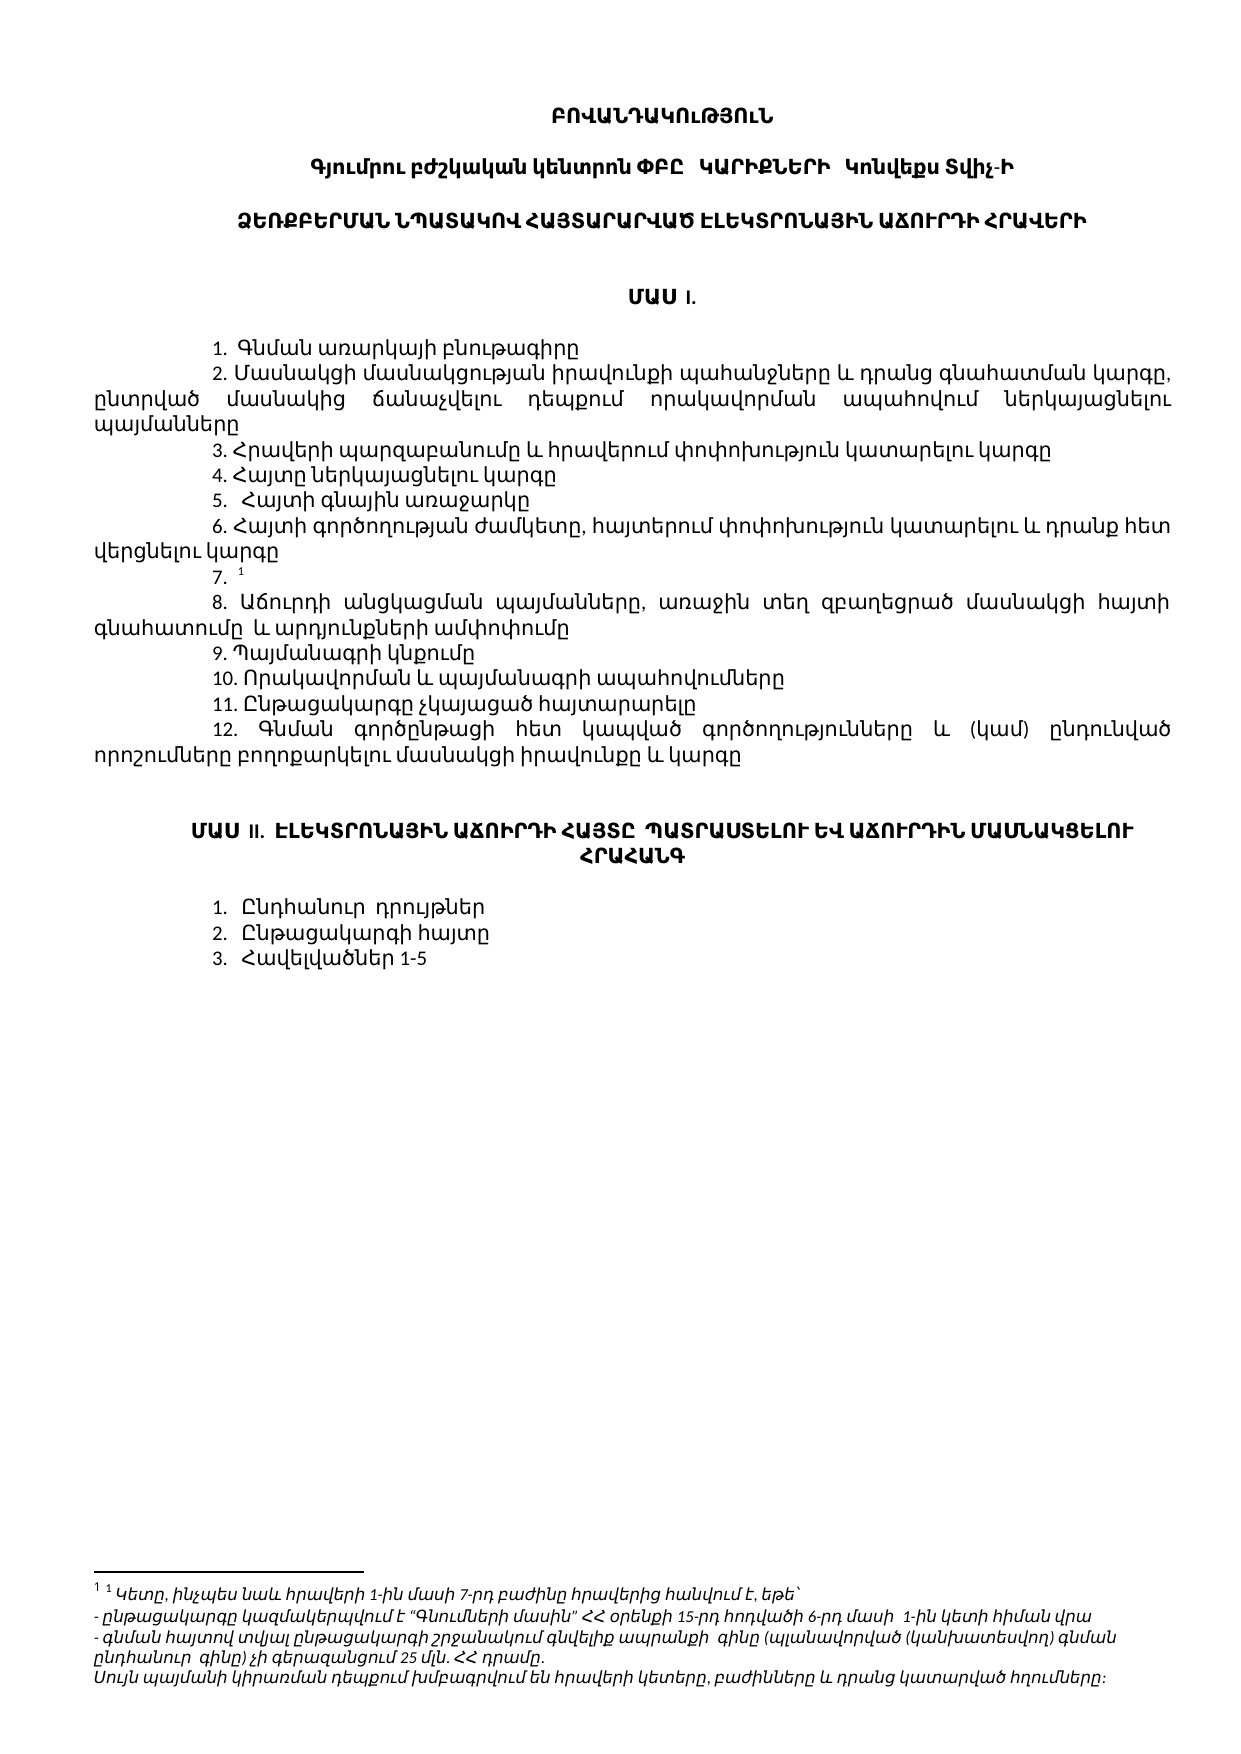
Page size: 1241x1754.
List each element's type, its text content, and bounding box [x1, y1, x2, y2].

text 10. Որակավորման և պայմանագրի ապահովումները [94, 666, 1171, 691]
text ՄԱՍ II. ԷԼԵԿՏՐՈՆԱՅԻՆ ԱՃՈԻՐԴԻ ՀԱՅՏԸ ՊԱՏՐԱՍՏԵԼՈՒ ԵՎ ԱՃՈՒՐԴԻՆ ՄԱՍՆԱԿՑԵԼՈՒ ՀՐԱՀԱՆԳ [94, 818, 1171, 869]
text 1. Գնման առարկայի բնութագիրը [94, 335, 1171, 361]
text 9. Պայմանագրի կնքումը [94, 640, 1171, 666]
text 7. 1 [94, 564, 1171, 589]
text 1. Ընդհանուր դրույթներ [94, 894, 1171, 920]
text 8. Աճուրդի անցկացման պայմանները, առաջին տեղ զբաղեցրած մասնակցի հայտի գնահատումը և արդյունքների ամփոփումը [94, 589, 1171, 640]
text Գյումրու բժշկական կենտրոն ՓԲԸ ԿԱՐԻՔՆԵՐԻ Կոնվեքս Տվիչ-Ի [94, 154, 1171, 179]
text ՄԱՍ I. [94, 284, 1171, 310]
text 5. Հայտի գնային առաջարկը [94, 488, 1171, 513]
text 3. Հավելվածներ 1-5 [94, 945, 1171, 971]
text 12. Գնման գործընթացի հետ կապված գործողությունները և (կամ) ընդունված որոշումները բողոքարկելու մասնակցի իրավունքը և կարգը [94, 716, 1171, 767]
text 2. Ընթացակարգի հայտը [94, 920, 1171, 945]
text 2. Մասնակցի մասնակցության իրավունքի պահանջները և դրանց գնահատման կարգը, ընտրված մասնակից ճանաչվելու դեպքում որակավորման ապահովում ներկայացնելու պայմանները [94, 361, 1171, 437]
text 6. Հայտի գործողության ժամկետը, հայտերում փոփոխություն կատարելու և դրանք հետ վերցնելու կարգը [94, 513, 1171, 564]
text ՁԵՌՔԲԵՐՄԱՆ ՆՊԱՏԱԿՈՎ ՀԱՅՏԱՐԱՐՎԱԾ ԷԼԵԿՏՐՈՆԱՅԻՆ ԱՃՈՒՐԴԻ ՀՐԱՎԵՐԻ [94, 208, 1171, 233]
text ԲՈՎԱՆԴԱԿՈւԹՅՈւՆ [94, 103, 1171, 128]
text 3. Հրավերի պարզաբանումը և հրավերում փոփոխություն կատարելու կարգը [94, 437, 1171, 462]
text 11. Ընթացակարգը չկայացած հայտարարելը [94, 691, 1171, 716]
text 4. Հայտը ներկայացնելու կարգը [94, 462, 1171, 488]
